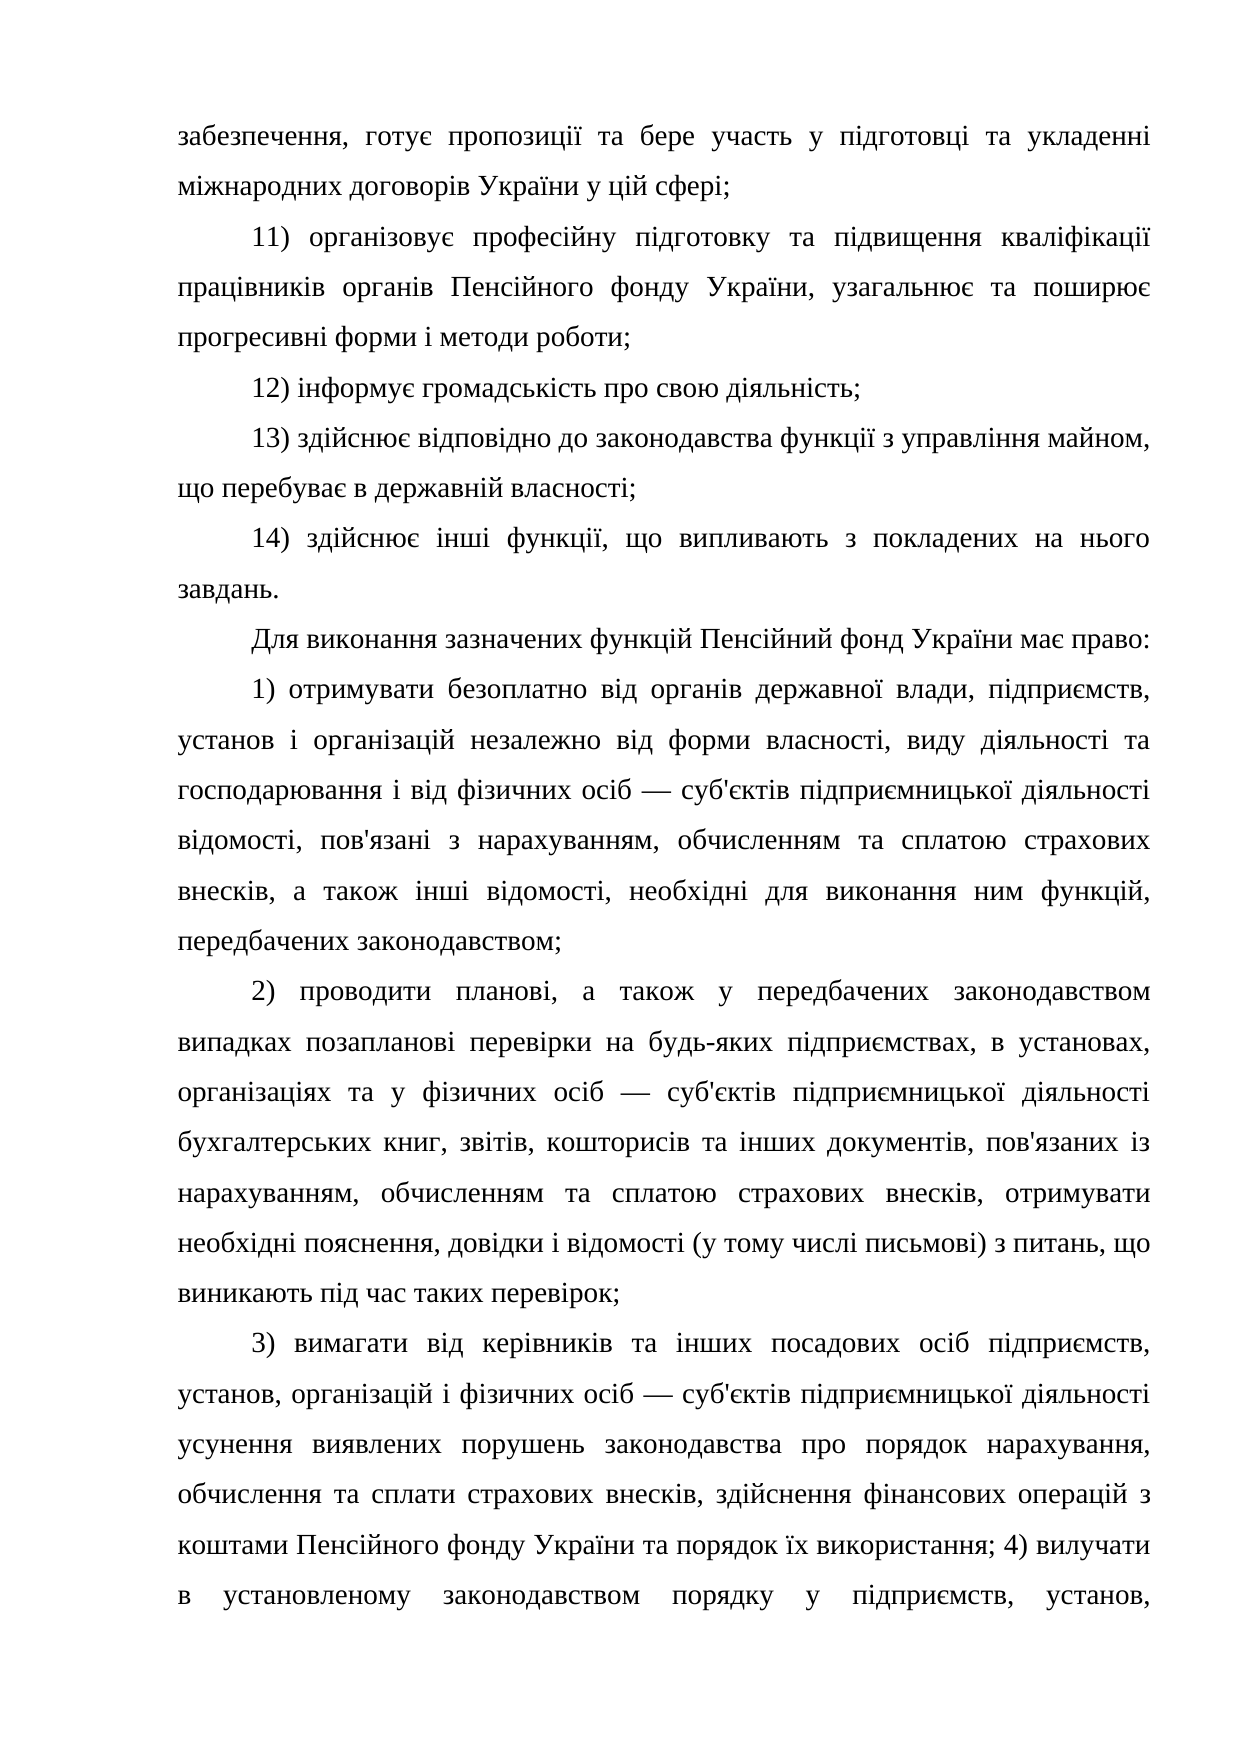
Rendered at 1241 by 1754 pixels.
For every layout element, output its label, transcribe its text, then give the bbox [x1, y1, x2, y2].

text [177, 1326, 1152, 1611]
text 13) здійснює відповідно до законодавства функції з управління майном, що перебуває в державній власності; [177, 420, 1152, 504]
text 11) організовує професійну підготовку та підвищення кваліфікації працівників органів Пенсійного фонду України, узагальнює та поширює прогресивні форми і методи роботи; [177, 219, 1152, 353]
text 14) здійснює інші функції, що випливають з покладених на нього завдань. [177, 521, 1152, 604]
text 1) отримувати безоплатно від органів державної влади, підприємств, установ і організацій незалежно від форми власності, виду діяльності та господарювання і від фізичних осіб — суб'єктів підприємницької діяльності відомості, пов'язані з нарахуванням, обчисленням та сплатою страхових внесків, а також інші відомості, необхідні для виконання ним функцій, передбачених законодавством; [177, 672, 1152, 957]
text 12) інформує громадськість про свою діяльність; [177, 370, 1152, 403]
text 2) проводити планові, а також у передбачених законодавством випадках позапланові перевірки на будь-яких підприємствах, в установах, організаціях та у фізичних осіб — суб'єктів підприємницької діяльності бухгалтерських книг, звітів, кошторисів та інших документів, пов'язаних із нарахуванням, обчисленням та сплатою страхових внесків, отримувати необхідні пояснення, довідки і відомості (у тому числі письмові) з питань, що виникають під час таких перевірок; [177, 973, 1152, 1309]
text Для виконання зазначених функцій Пенсійний фонд України має право: [177, 621, 1152, 655]
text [177, 118, 1152, 202]
